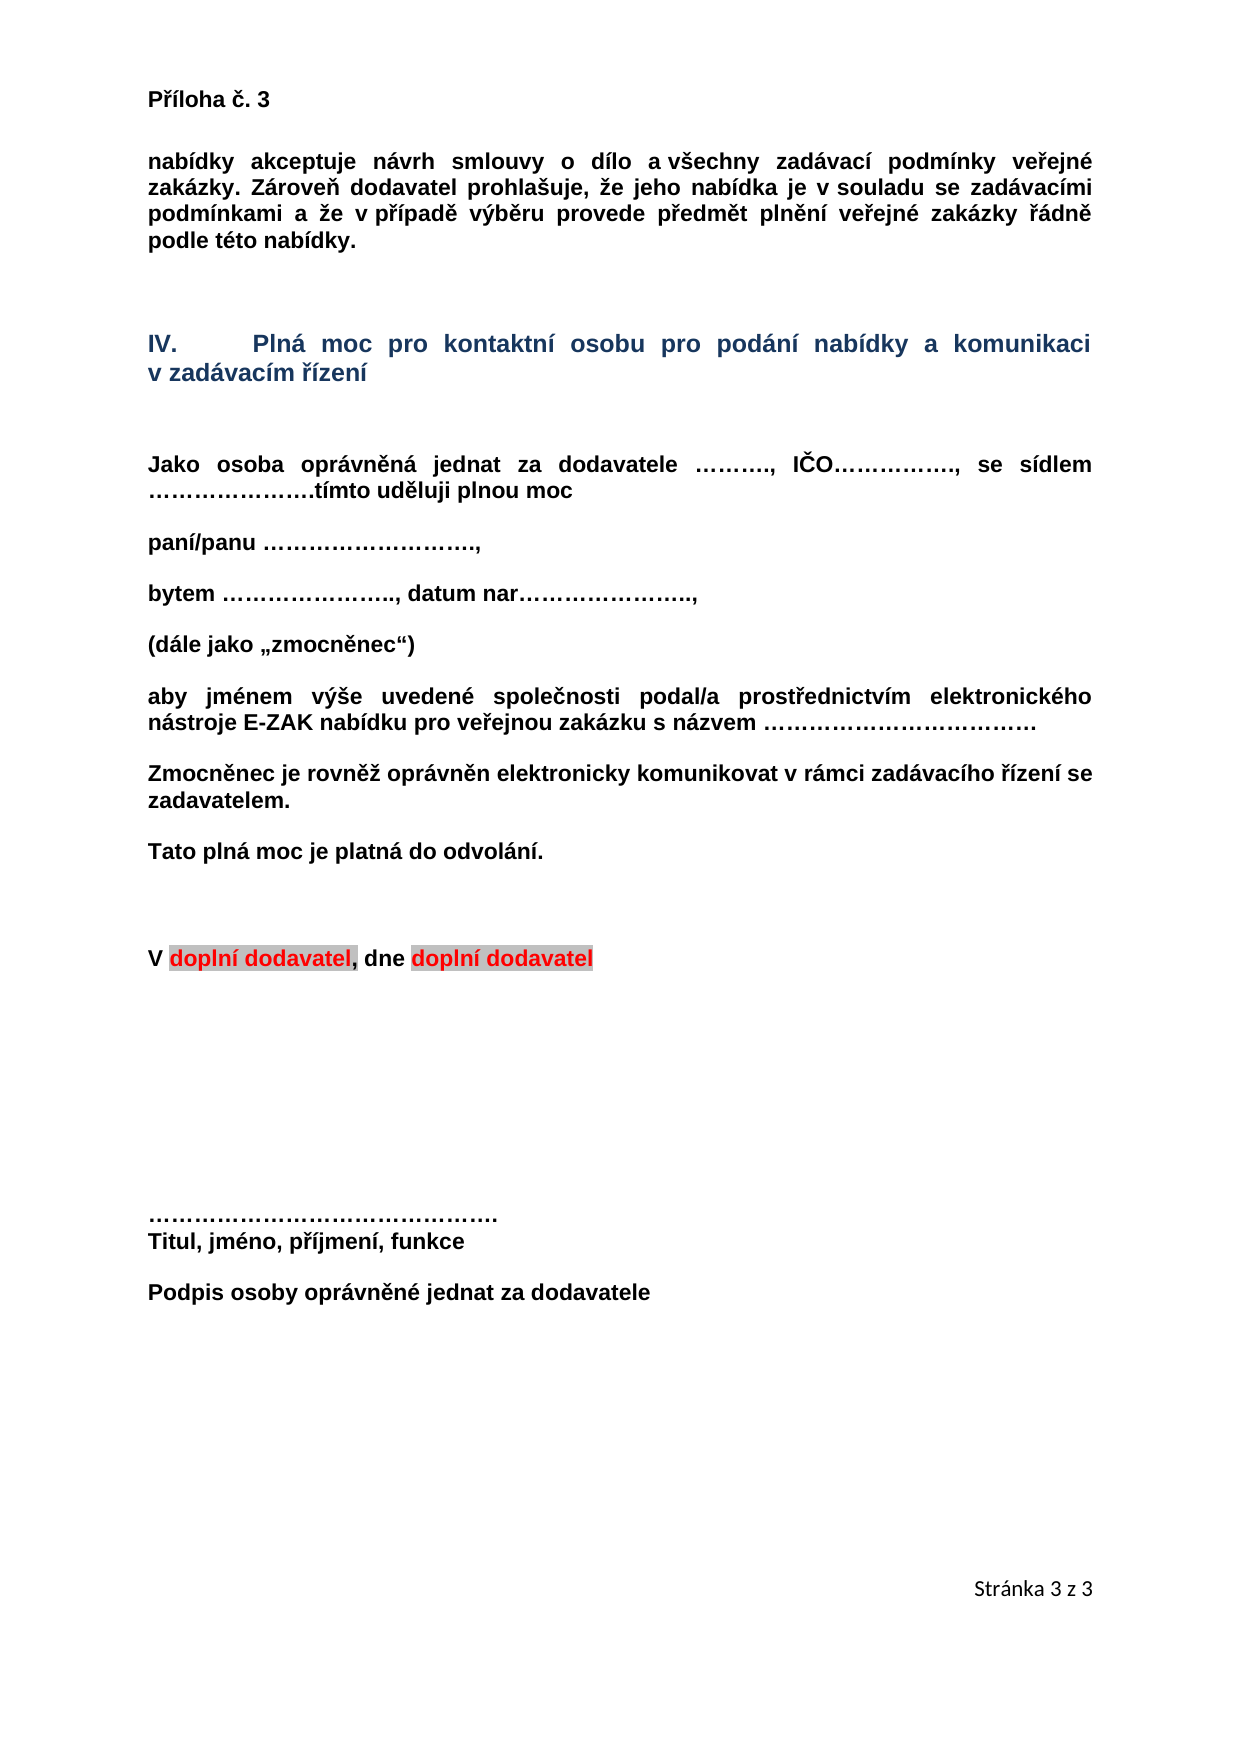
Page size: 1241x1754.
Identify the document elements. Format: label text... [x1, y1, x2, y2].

text Jako osoba oprávněná jednat za dodavatele ………., IČO……………., se sídlem ………………….tímto uděluji plnou moc [148, 451, 1093, 503]
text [148, 148, 1093, 253]
text Podpis osoby oprávněné jednat za dodavatele [148, 1279, 1093, 1305]
text Zmocněnec je rovněž oprávněn elektronicky komunikovat v rámci zadávacího řízení se zadavatelem. [148, 760, 1093, 813]
subtitle Plná moc pro kontaktní osobu pro podání nabídky a komunikaci v zadávacím řízení [148, 329, 1093, 387]
text (dále jako „zmocněnec“) [148, 631, 1093, 658]
text bytem ………………….., datum nar………………….., [148, 580, 1093, 606]
text ………………………………………. Titul, jméno, příjmení, funkce [148, 1201, 1093, 1254]
text Tato plná moc je platná do odvolání. [148, 838, 1093, 864]
text paní/panu ………………………., [148, 528, 1093, 555]
text V doplní dodavatel, dne doplní dodavatel [148, 944, 1093, 971]
text aby jménem výše uvedené společnosti podal/a prostřednictvím elektronického nástroje E-ZAK nabídku pro veřejnou zakázku s názvem ……………………………… [148, 683, 1093, 735]
